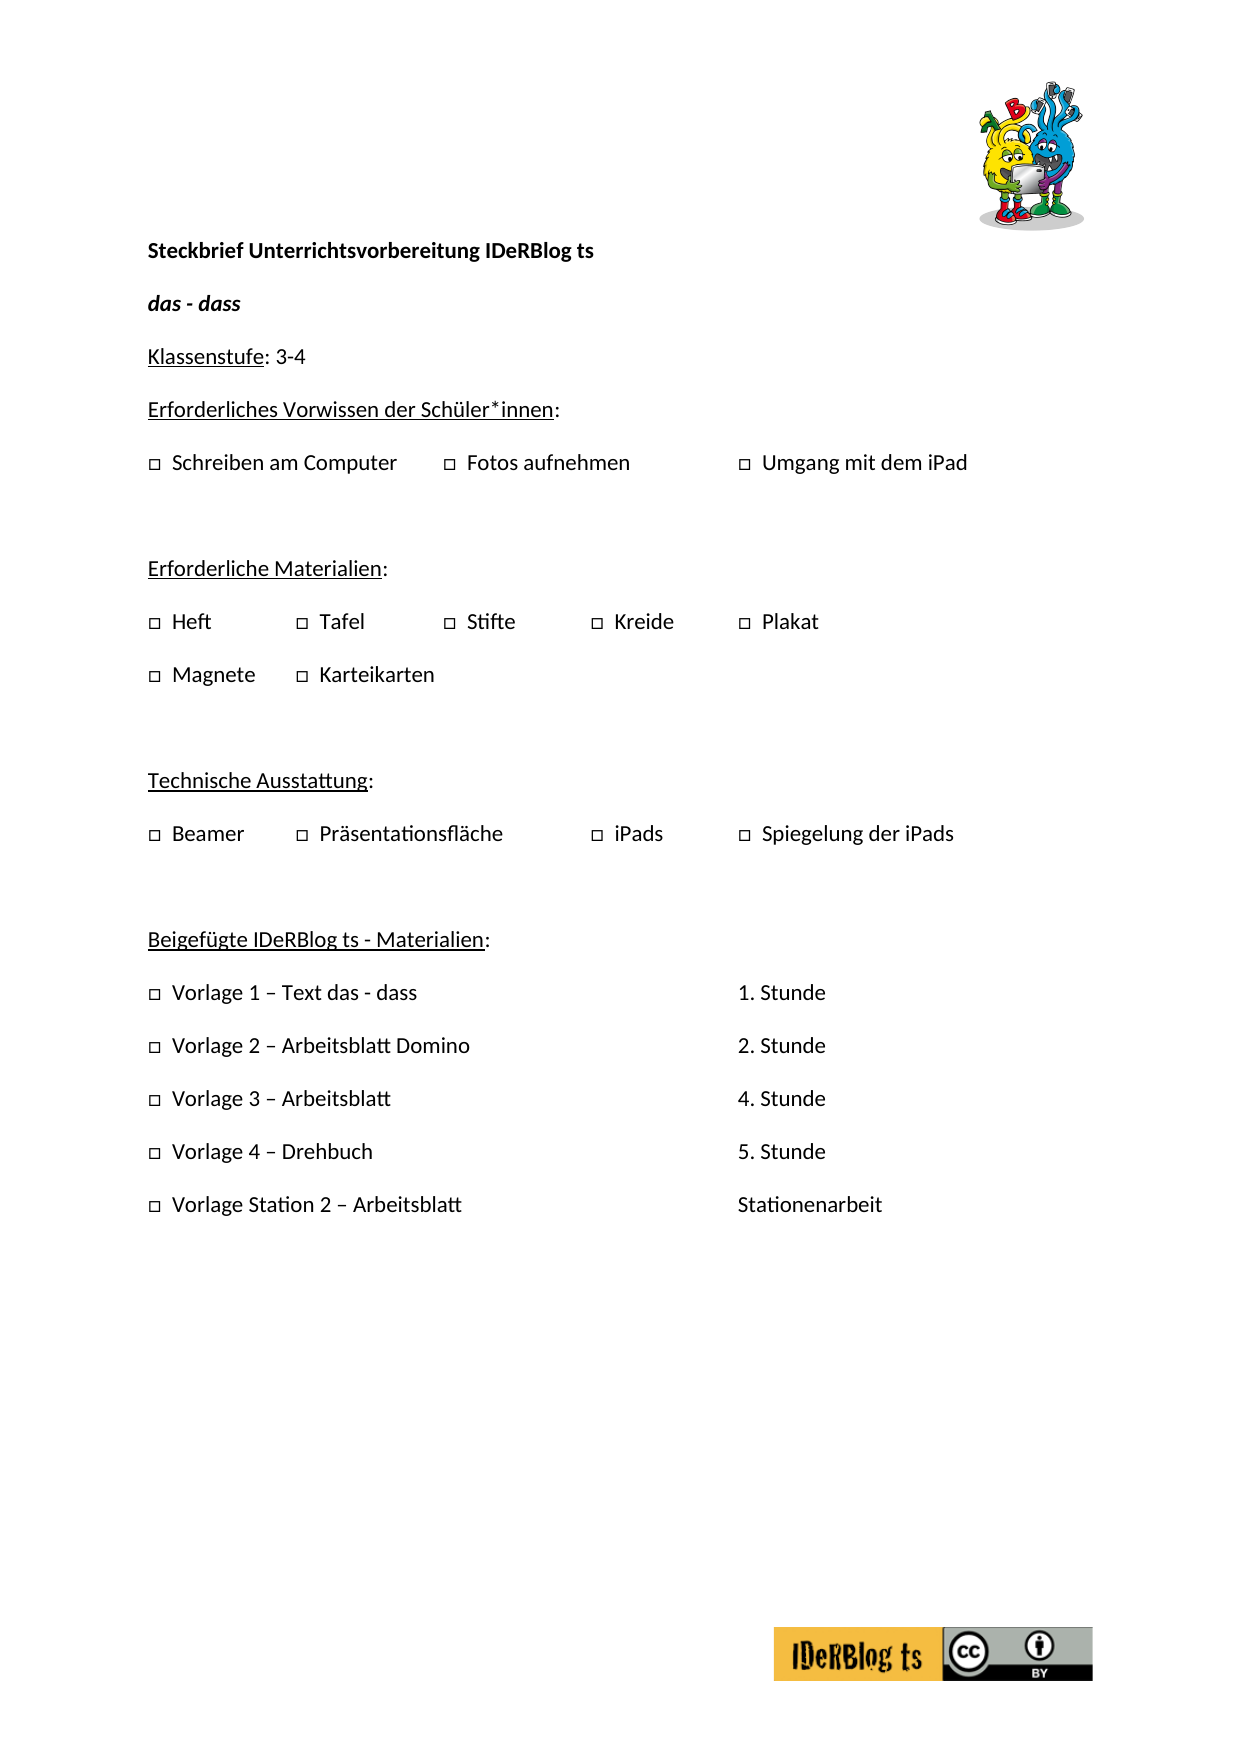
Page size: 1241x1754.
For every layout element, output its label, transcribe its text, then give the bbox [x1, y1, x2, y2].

text Technische Ausstattung: [148, 766, 1093, 794]
text □ Magnete □ Karteikarten [148, 660, 1093, 688]
text Erforderliche Materialien: [148, 554, 1093, 582]
text Steckbrief Unterrichtsvorbereitung IDeRBlog ts [148, 236, 1093, 264]
text □ Schreiben am Computer □ Fotos aufnehmen □ Umgang mit dem iPad [148, 448, 1093, 476]
picture [968, 73, 1093, 236]
text □ Vorlage 1 – Text das - dass 1. Stunde [148, 978, 1093, 1006]
text □ Beamer □ Präsentationsfläche □ iPads □ Spiegelung der iPads [148, 819, 1093, 847]
text □ Heft □ Tafel □ Stifte □ Kreide □ Plakat [148, 607, 1093, 635]
text das - dass [148, 289, 1093, 317]
text □ Vorlage 2 – Arbeitsblatt Domino 2. Stunde [148, 1031, 1093, 1059]
text □ Vorlage Station 2 – Arbeitsblatt Stationenarbeit [148, 1190, 1093, 1218]
text Beigefügte IDeRBlog ts - Materialien: [148, 925, 1093, 953]
picture [773, 1627, 1093, 1681]
text Erforderliches Vorwissen der Schüler*innen: [148, 395, 1093, 423]
text □ Vorlage 4 – Drehbuch 5. Stunde [148, 1137, 1093, 1165]
text □ Vorlage 3 – Arbeitsblatt 4. Stunde [148, 1084, 1093, 1112]
text Klassenstufe: 3-4 [148, 342, 1093, 370]
